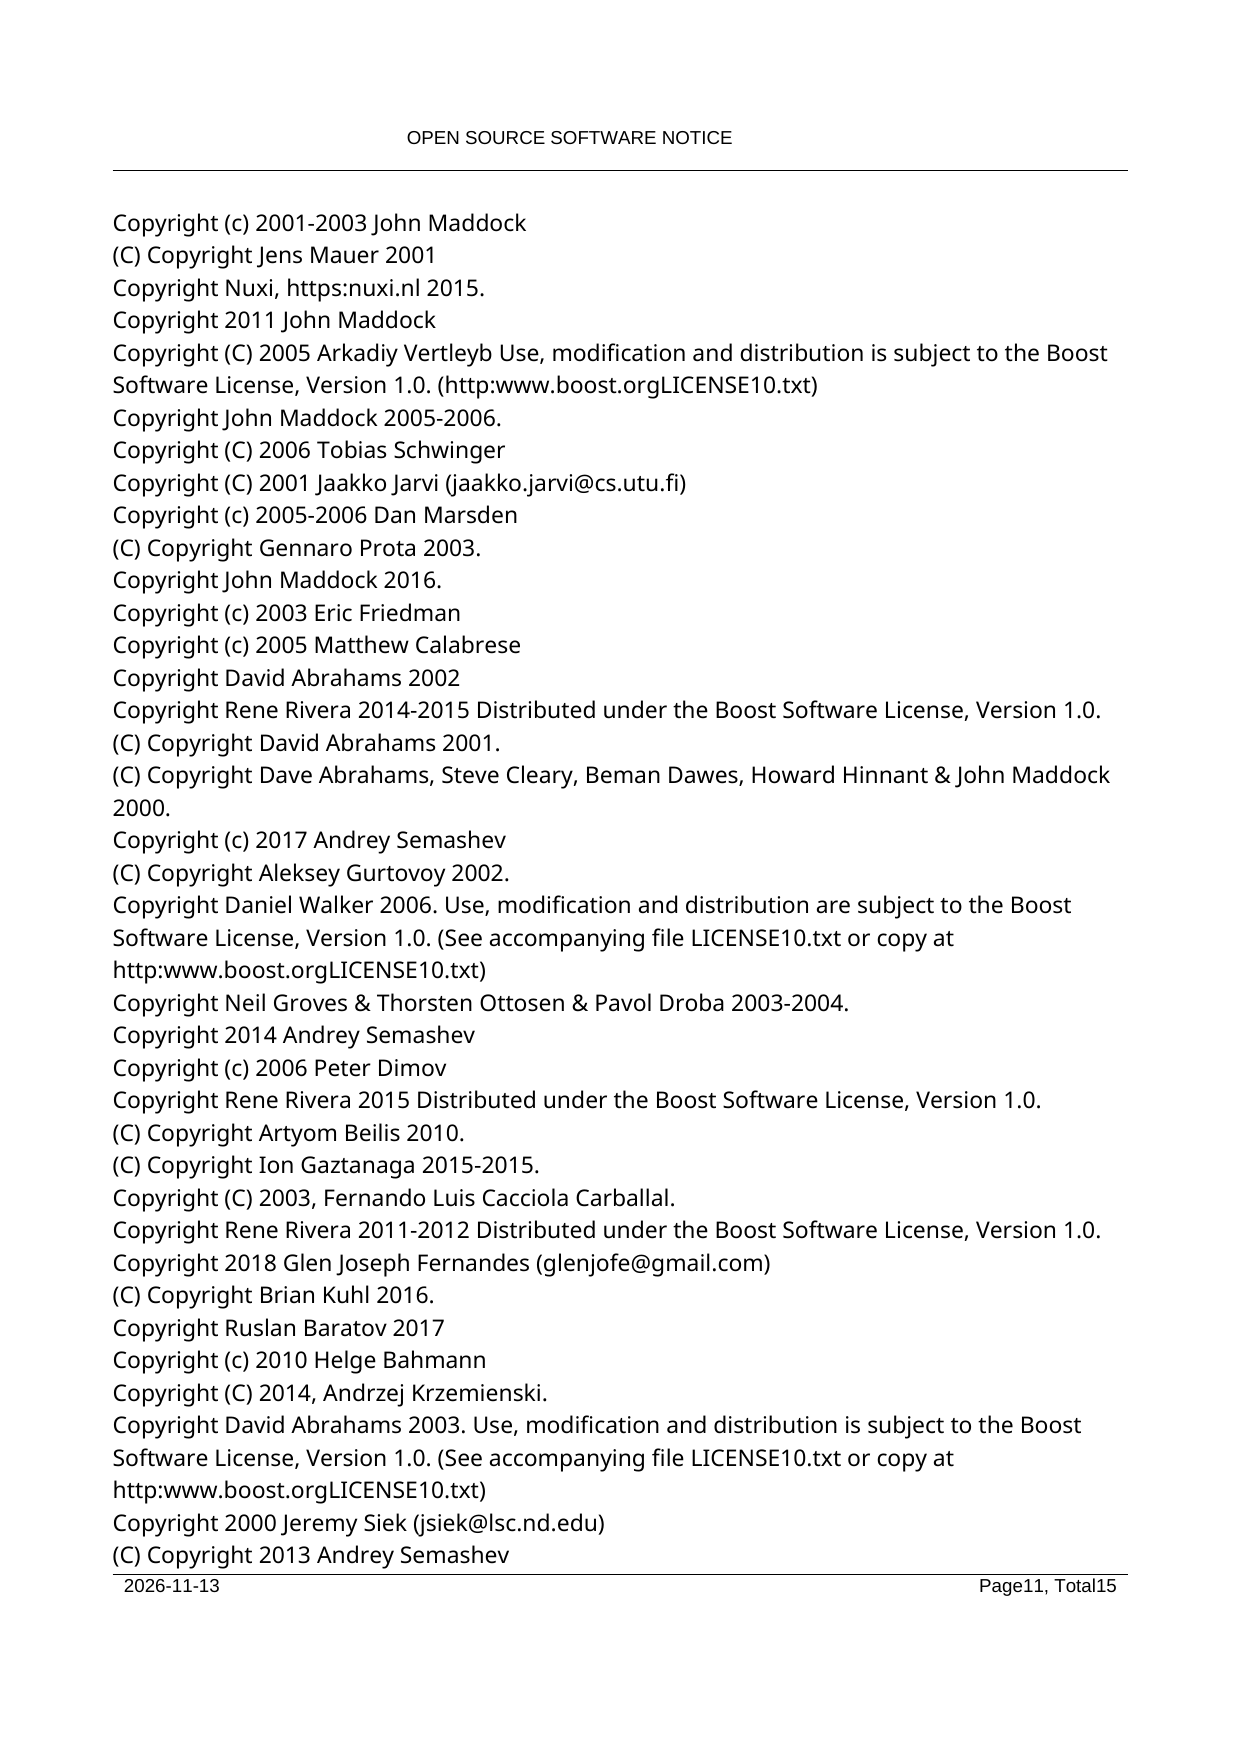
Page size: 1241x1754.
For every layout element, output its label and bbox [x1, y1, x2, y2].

text [112, 206, 1128, 1571]
